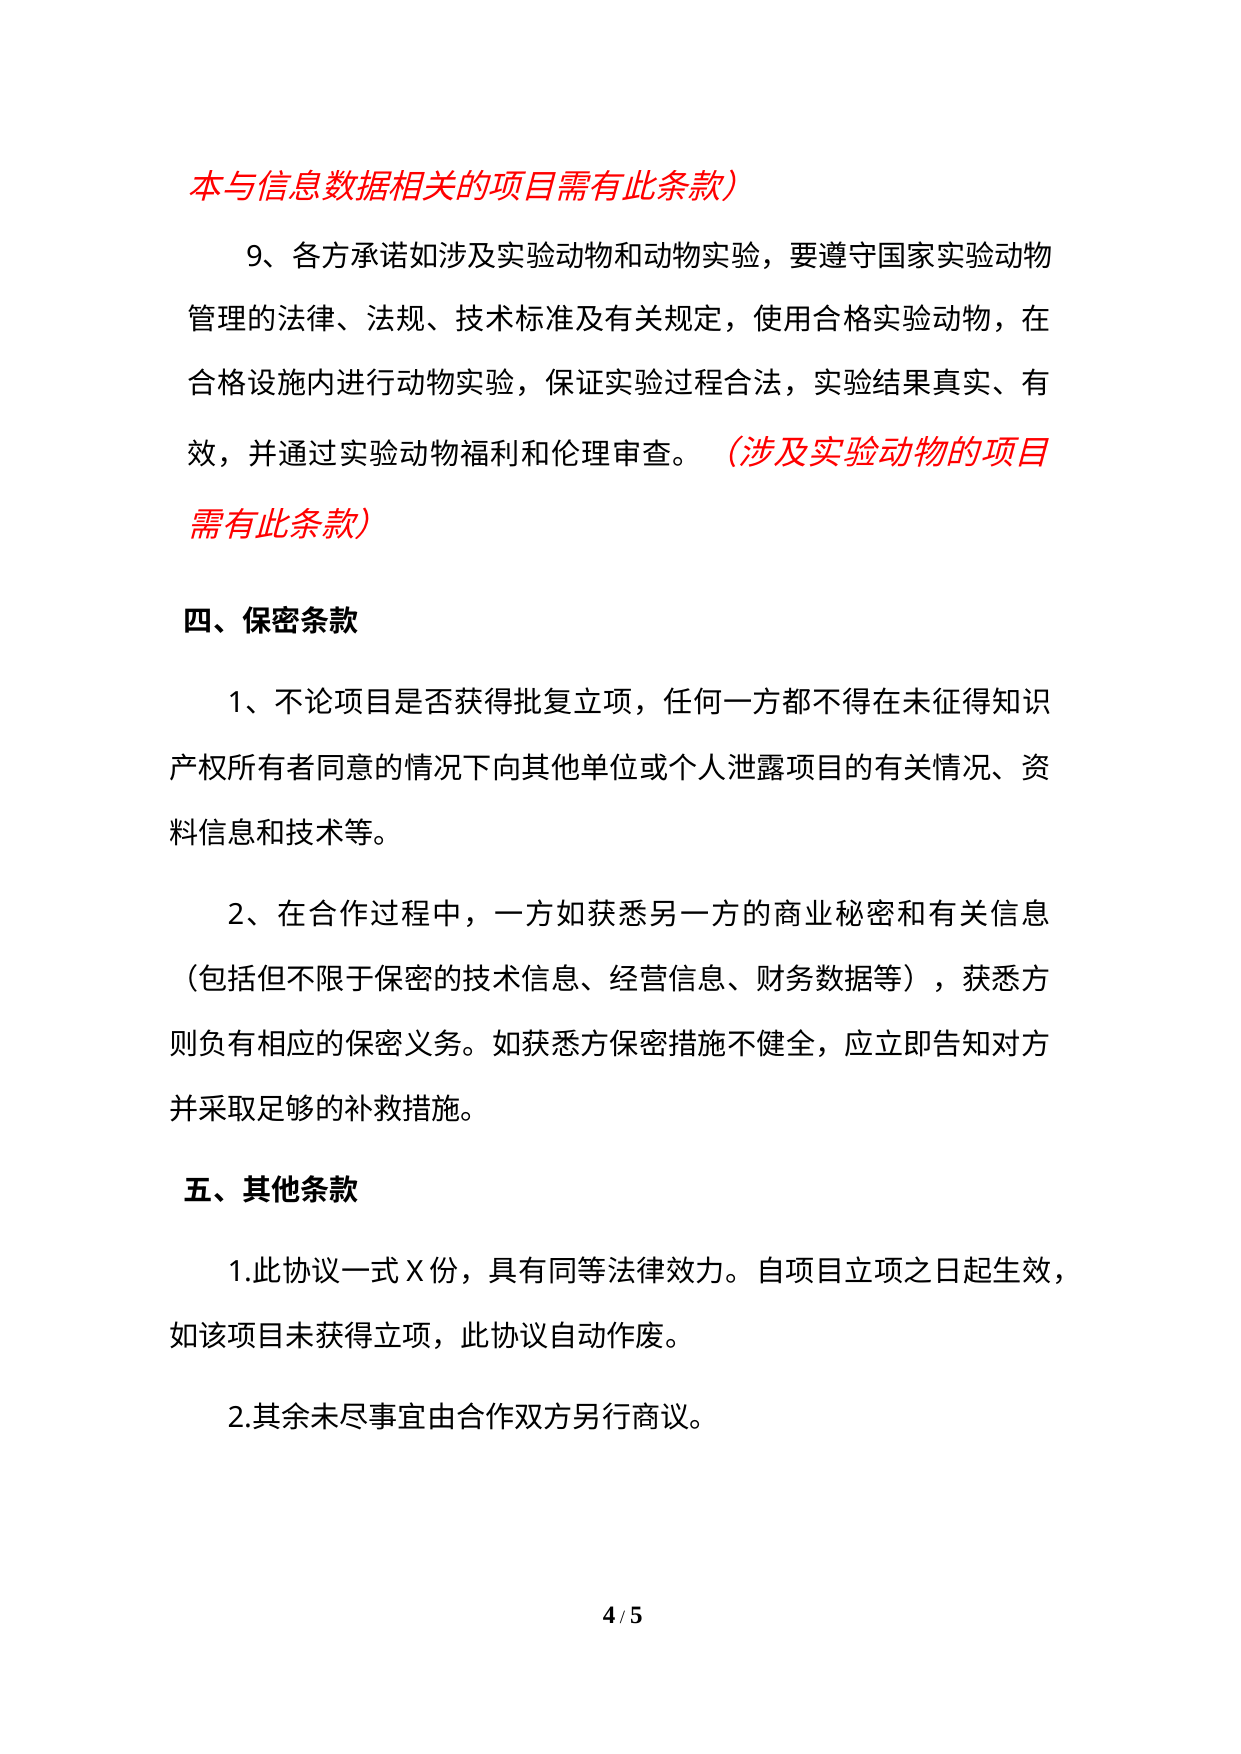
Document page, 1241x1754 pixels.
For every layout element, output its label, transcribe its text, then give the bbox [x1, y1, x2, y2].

text 1、不论项目是否获得批复立项，任何一方都不得在未征得知识产权所有者同意的情况下向其他单位或个人泄露项目的有关情况、资料信息和技术等。 [169, 668, 1053, 863]
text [187, 160, 1053, 208]
text 四、保密条款 [169, 587, 1053, 652]
text 2、在合作过程中，一方如获悉另一方的商业秘密和有关信息（包括但不限于保密的技术信息、经营信息、财务数据等），获悉方则负有相应的保密义务。如获悉方保密措施不健全，应立即告知对方并采取足够的补救措施。 [169, 879, 1053, 1139]
text 2.其余未尽事宜由合作双方另行商议。 [169, 1383, 1053, 1448]
text 1.此协议一式X份，具有同等法律效力。自项目立项之日起生效，如该项目未获得立项，此协议自动作废。 [169, 1237, 1053, 1367]
text 9、各方承诺如涉及实验动物和动物实验，要遵守国家实验动物管理的法律、法规、技术标准及有关规定，使用合格实验动物，在合格设施内进行动物实验，保证实验过程合法，实验结果真实、有效，并通过实验动物福利和伦理审查。（涉及实验动物的项目需有此条款） [187, 232, 1053, 546]
text 五、其他条款 [169, 1155, 1053, 1220]
